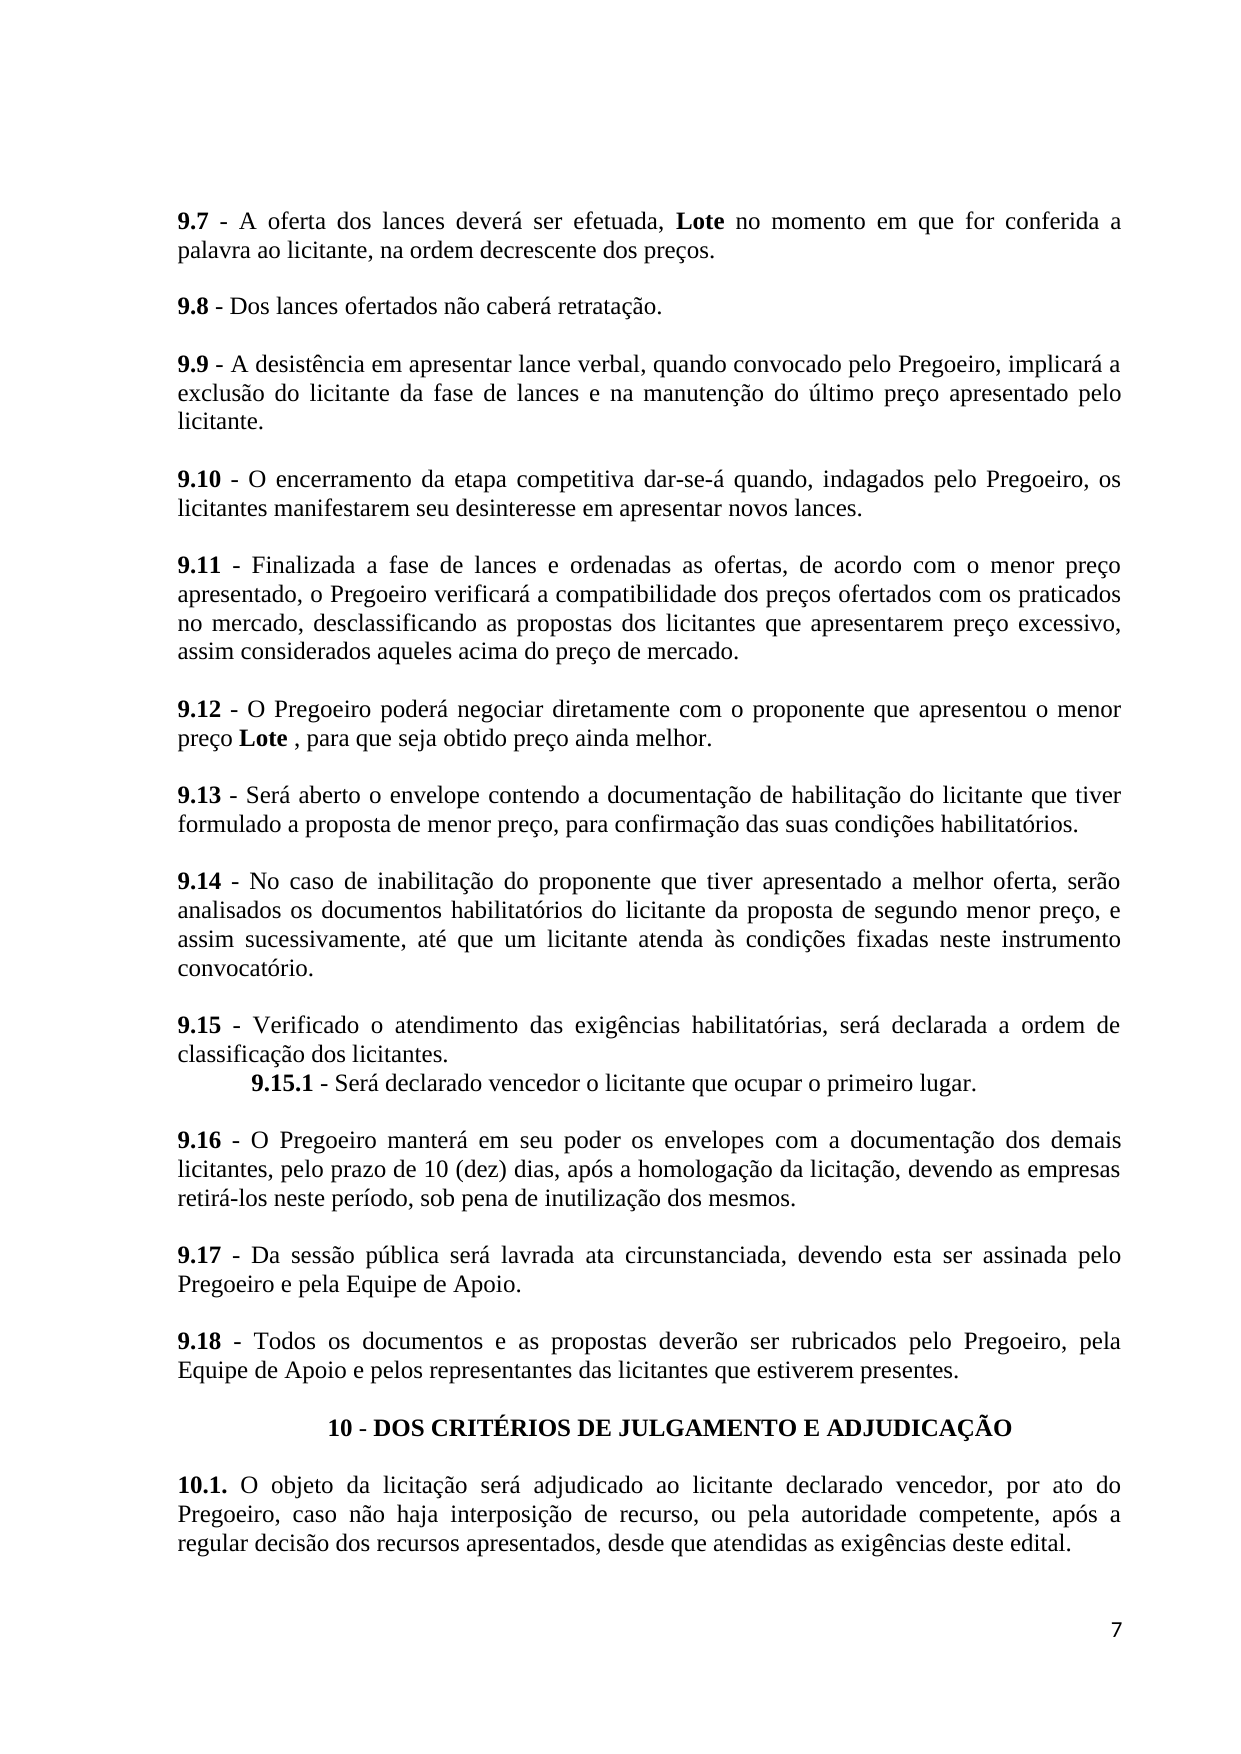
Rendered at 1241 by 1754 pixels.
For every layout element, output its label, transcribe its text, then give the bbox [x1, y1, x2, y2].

text 9.8 - Dos lances ofertados não caberá retratação. [177, 291, 1122, 320]
text 9.15.1 - Será declarado vencedor o licitante que ocupar o primeiro lugar. [177, 1068, 1122, 1096]
text 9.15 - Verificado o atendimento das exigências habilitatórias, será declarada a ordem de classificação dos licitantes. [177, 1010, 1122, 1068]
text 9.14 - No caso de inabilitação do proponente que tiver apresentado a melhor oferta, serão analisados os documentos habilitatórios do licitante da proposta de segundo menor preço, e assim sucessivamente, até que um licitante atenda às condições fixadas neste instrumento convocatório. [177, 866, 1122, 981]
text 9.12 - O Pregoeiro poderá negociar diretamente com o proponente que apresentou o menor preço Lote , para que seja obtido preço ainda melhor. [177, 694, 1122, 751]
text 9.10 - O encerramento da etapa competitiva dar-se-á quando, indagados pelo Pregoeiro, os licitantes manifestarem seu desinteresse em apresentar novos lances. [177, 464, 1122, 521]
text 9.9 - A desistência em apresentar lance verbal, quando convocado pelo Pregoeiro, implicará a exclusão do licitante da fase de lances e na manutenção do último preço apresentado pelo licitante. [177, 349, 1122, 435]
text 10.1. O objeto da licitação será adjudicado ao licitante declarado vencedor, por ato do Pregoeiro, caso não haja interposição de recurso, ou pela autoridade competente, após a regular decisão dos recursos apresentados, desde que atendidas as exigências deste edital. [177, 1470, 1122, 1556]
text 9.11 - Finalizada a fase de lances e ordenadas as ofertas, de acordo com o menor preço apresentado, o Pregoeiro verificará a compatibilidade dos preços ofertados com os praticados no mercado, desclassificando as propostas dos licitantes que apresentarem preço excessivo, assim considerados aqueles acima do preço de mercado. [177, 550, 1122, 665]
text 9.17 - Da sessão pública será lavrada ata circunstanciada, devendo esta ser assinada pelo Pregoeiro e pela Equipe de Apoio. [177, 1240, 1122, 1298]
text 9.16 - O Pregoeiro manterá em seu poder os envelopes com a documentação dos demais licitantes, pelo prazo de 10 (dez) dias, após a homologação da licitação, devendo as empresas retirá-los neste período, sob pena de inutilização dos mesmos. [177, 1125, 1122, 1211]
text 9.13 - Será aberto o envelope contendo a documentação de habilitação do licitante que tiver formulado a proposta de menor preço, para confirmação das suas condições habilitatórios. [177, 780, 1122, 838]
text 10 - DOS CRITÉRIOS DE JULGAMENTO E ADJUDICAÇÃO [177, 1413, 1122, 1441]
text 9.18 - Todos os documentos e as propostas deverão ser rubricados pelo Pregoeiro, pela Equipe de Apoio e pelos representantes das licitantes que estiverem presentes. [177, 1326, 1122, 1384]
text 9.7 - A oferta dos lances deverá ser efetuada, Lote no momento em que for conferida a palavra ao licitante, na ordem decrescente dos preços. [177, 206, 1122, 263]
